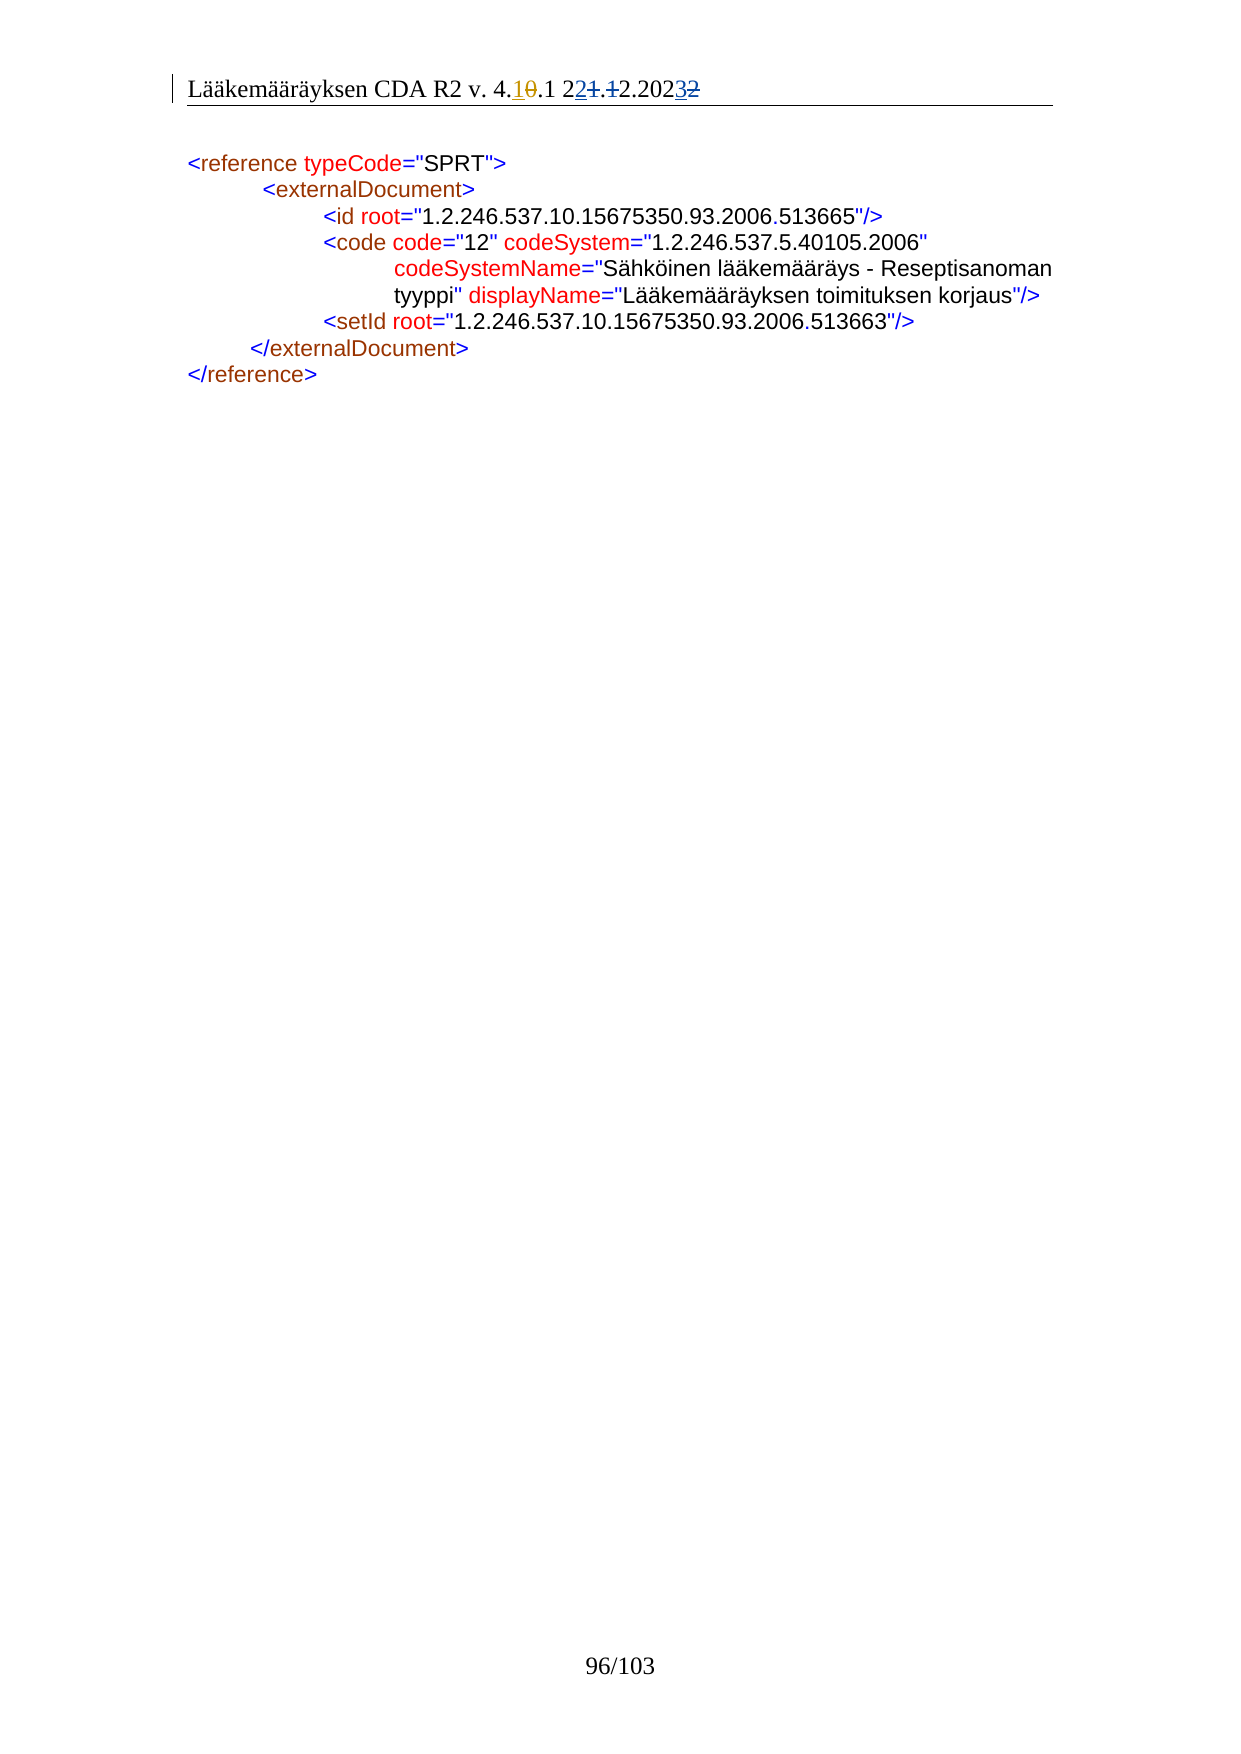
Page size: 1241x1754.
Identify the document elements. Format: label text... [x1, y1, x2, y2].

text <externalDocument> [187, 176, 1053, 203]
text <setId root="1.2.246.537.10.15675350.93.2006.513663"/> [187, 308, 1053, 334]
text <id root="1.2.246.537.10.15675350.93.2006.513665"/> [187, 203, 1053, 229]
text </externalDocument> [187, 334, 1053, 361]
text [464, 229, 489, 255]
text <reference typeCode="SPRT"> [187, 150, 1053, 176]
text </reference> [187, 361, 1053, 387]
